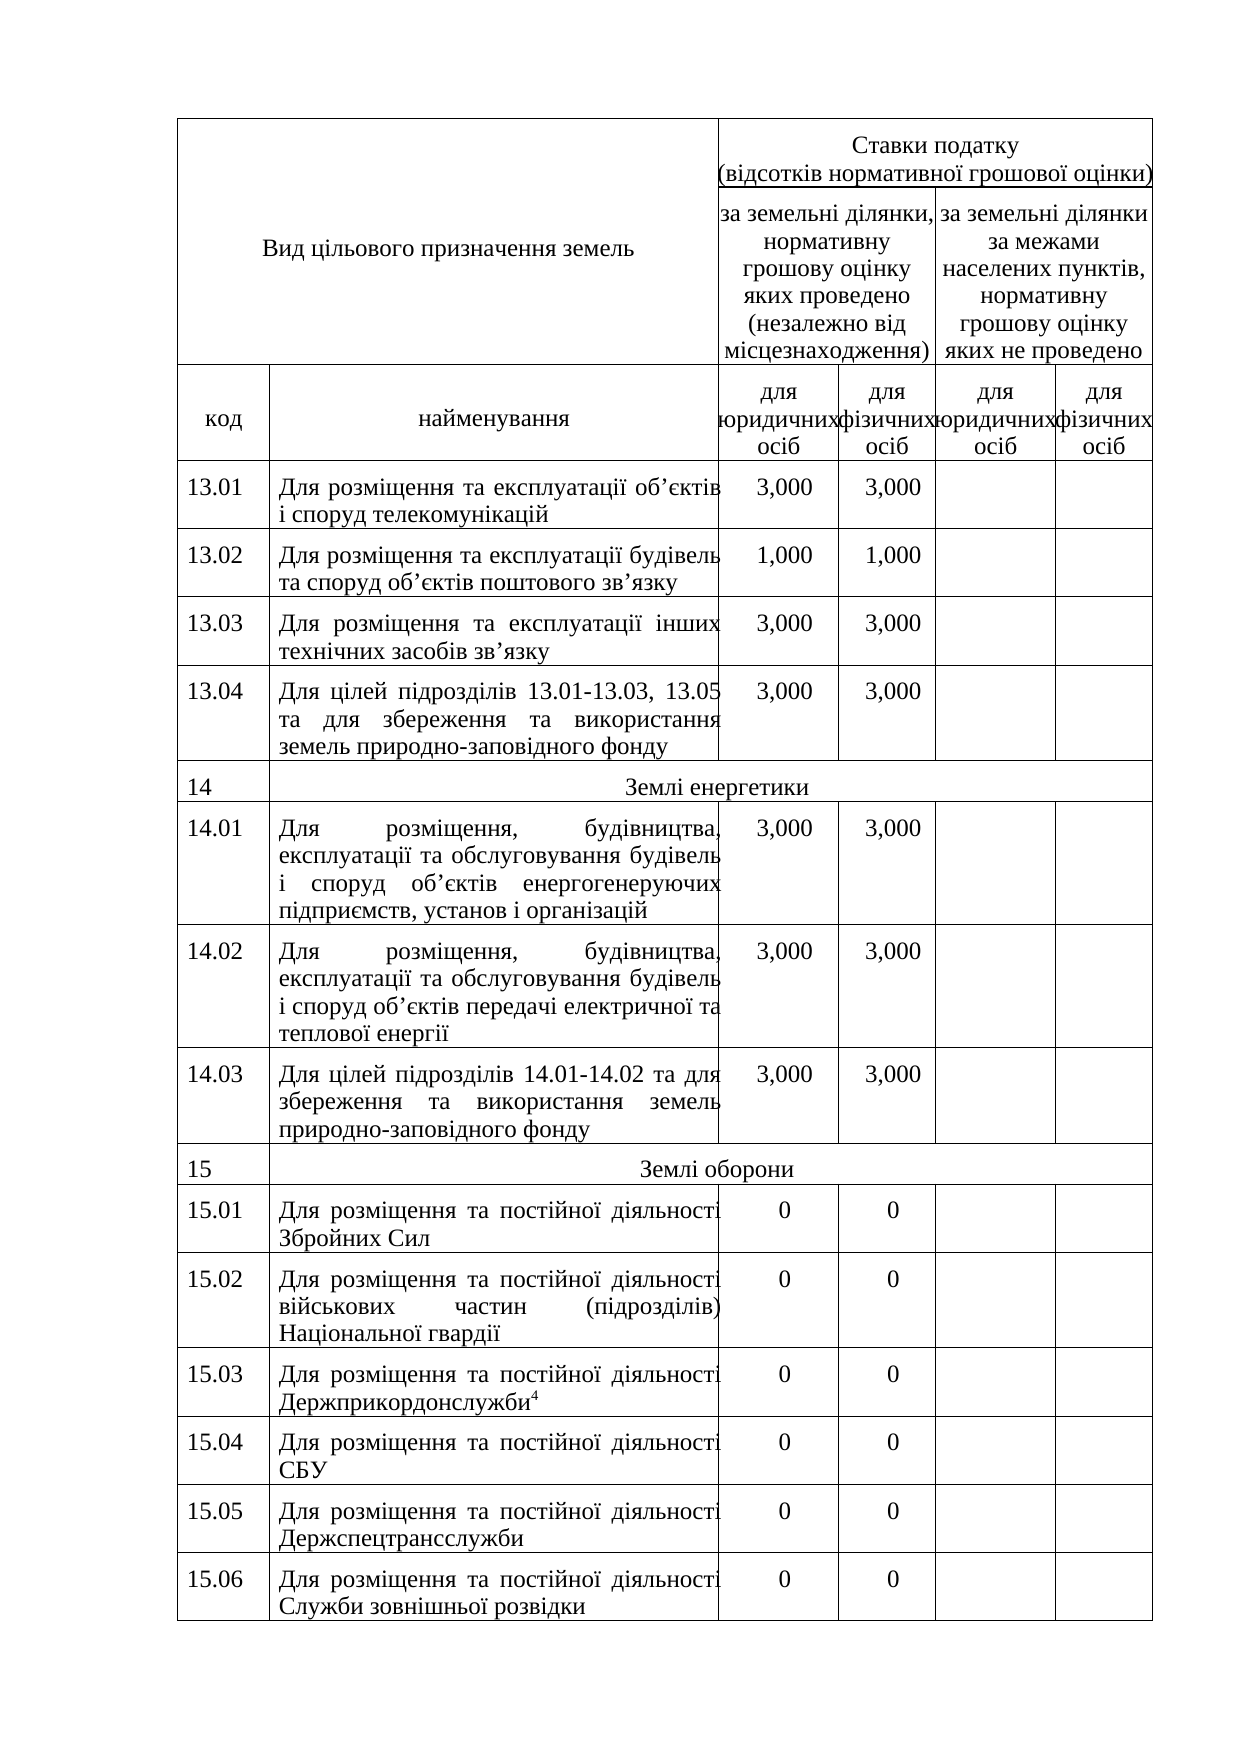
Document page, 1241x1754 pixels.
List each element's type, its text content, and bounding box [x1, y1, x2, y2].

table_cell Для розміщення та постійної діяльності військових частин (підрозділів) Національної гвардії [270, 1253, 718, 1347]
table_cell код [178, 365, 269, 460]
table_cell за земельні ділянки, нормативну грошову оцінку яких проведено (незалежно від місцезнаходження) [719, 188, 935, 364]
table_cell 0 [719, 1348, 838, 1416]
table_cell [1056, 461, 1152, 528]
table_cell найменування [270, 365, 718, 460]
table_cell Землі енергетики [270, 761, 1152, 801]
table_cell 0 [719, 1485, 838, 1552]
table_cell [1056, 597, 1152, 664]
table_cell [936, 1348, 1055, 1416]
table_cell [936, 1185, 1055, 1252]
table_cell 3,000 [839, 802, 935, 924]
table_cell 3,000 [719, 1048, 838, 1143]
table_cell [936, 1253, 1055, 1347]
table_cell [1056, 1185, 1152, 1252]
table_cell 13.02 [178, 529, 269, 596]
table_cell для юридичних осіб [936, 365, 1055, 460]
table_cell 0 [839, 1485, 935, 1552]
table_cell Землі оборони [270, 1144, 1152, 1183]
table_cell [1056, 1485, 1152, 1552]
table_cell 0 [719, 1253, 838, 1347]
table_cell Для цілей підрозділів 13.01-13.03, 13.05 та для збереження та використання земель природно-заповідного фонду [270, 666, 718, 760]
table_cell 1,000 [719, 529, 838, 596]
table_cell [1056, 529, 1152, 596]
table_cell 15.05 [178, 1485, 269, 1552]
table_header Вид цільового призначення земель [178, 119, 718, 364]
table_cell Для розміщення та експлуатації інших технічних засобів зв’язку [270, 597, 718, 664]
table_cell 13.04 [178, 666, 269, 760]
table_cell Для розміщення та постійної діяльності Збройних Сил [270, 1185, 718, 1252]
table_cell [936, 1485, 1055, 1552]
table_cell для фізичних осіб [839, 365, 935, 460]
table_cell Для розміщення та експлуатації будівель та споруд об’єктів поштового зв’язку [270, 529, 718, 596]
table_cell 0 [839, 1253, 935, 1347]
table_cell 3,000 [839, 1048, 935, 1143]
table_cell 14 [178, 761, 269, 801]
table_cell 15.01 [178, 1185, 269, 1252]
table_cell [936, 925, 1055, 1047]
table_cell [1056, 1553, 1152, 1620]
table_cell 15.02 [178, 1253, 269, 1347]
table_cell для фізичних осіб [1056, 365, 1152, 460]
table_cell 3,000 [719, 925, 838, 1047]
table_cell [1056, 1048, 1152, 1143]
table_cell [936, 529, 1055, 596]
table_cell [936, 461, 1055, 528]
table_cell [936, 597, 1055, 664]
table_cell 15.06 [178, 1553, 269, 1620]
table_cell [1056, 1348, 1152, 1416]
table_cell 3,000 [839, 666, 935, 760]
table_cell Для розміщення та експлуатації об’єктів і споруд телекомунікацій [270, 461, 718, 528]
table_cell 13.03 [178, 597, 269, 664]
table_cell Для розміщення, будівництва, експлуатації та обслуговування будівель і споруд об’єктів енергогенеруючих підприємств, установ і організацій [270, 802, 718, 924]
table_cell Для розміщення та постійної діяльності Держприкордонслужби4 [270, 1348, 718, 1416]
table_cell Для розміщення та постійної діяльності Служби зовнішньої розвідки [270, 1553, 718, 1620]
table_cell [1056, 666, 1152, 760]
table_cell 3,000 [839, 597, 935, 664]
table_cell 1,000 [839, 529, 935, 596]
table_cell 14.03 [178, 1048, 269, 1143]
table_cell [936, 1417, 1055, 1484]
table_cell 0 [719, 1185, 838, 1252]
table_cell 3,000 [719, 666, 838, 760]
table_cell 0 [719, 1553, 838, 1620]
table_cell [936, 1048, 1055, 1143]
table_cell Для цілей підрозділів 14.01-14.02 та для збереження та використання земель природно-заповідного фонду [270, 1048, 718, 1143]
table_cell 0 [719, 1417, 838, 1484]
table_header Ставки податку (відсотків нормативної грошової оцінки) [719, 119, 1152, 186]
table_cell [936, 802, 1055, 924]
table_cell 3,000 [839, 925, 935, 1047]
table_cell [1056, 802, 1152, 924]
table_cell Для розміщення та постійної діяльності СБУ [270, 1417, 718, 1484]
table_cell [936, 1553, 1055, 1620]
table_cell 3,000 [719, 802, 838, 924]
table_cell [1056, 1253, 1152, 1347]
table_cell 3,000 [719, 461, 838, 528]
table_cell 14.01 [178, 802, 269, 924]
table_cell 3,000 [839, 461, 935, 528]
table_cell за земельні ділянки за межами населених пунктів, нормативну грошову оцінку яких не проведено [936, 188, 1152, 364]
table_cell 15 [178, 1144, 269, 1183]
table_cell 15.03 [178, 1348, 269, 1416]
table_cell 0 [839, 1417, 935, 1484]
table_cell 0 [839, 1553, 935, 1620]
table_cell [1056, 1417, 1152, 1484]
table_cell 14.02 [178, 925, 269, 1047]
table_cell 15.04 [178, 1417, 269, 1484]
table_cell Для розміщення, будівництва, експлуатації та обслуговування будівель і споруд об’єктів передачі електричної та теплової енергії [270, 925, 718, 1047]
table_cell 0 [839, 1185, 935, 1252]
table_cell для юридичних осіб [719, 365, 838, 460]
table_cell 0 [839, 1348, 935, 1416]
table_cell 13.01 [178, 461, 269, 528]
table_cell [1056, 925, 1152, 1047]
table_cell 3,000 [719, 597, 838, 664]
table_cell [936, 666, 1055, 760]
table_cell Для розміщення та постійної діяльності Держспецтрансслужби [270, 1485, 718, 1552]
